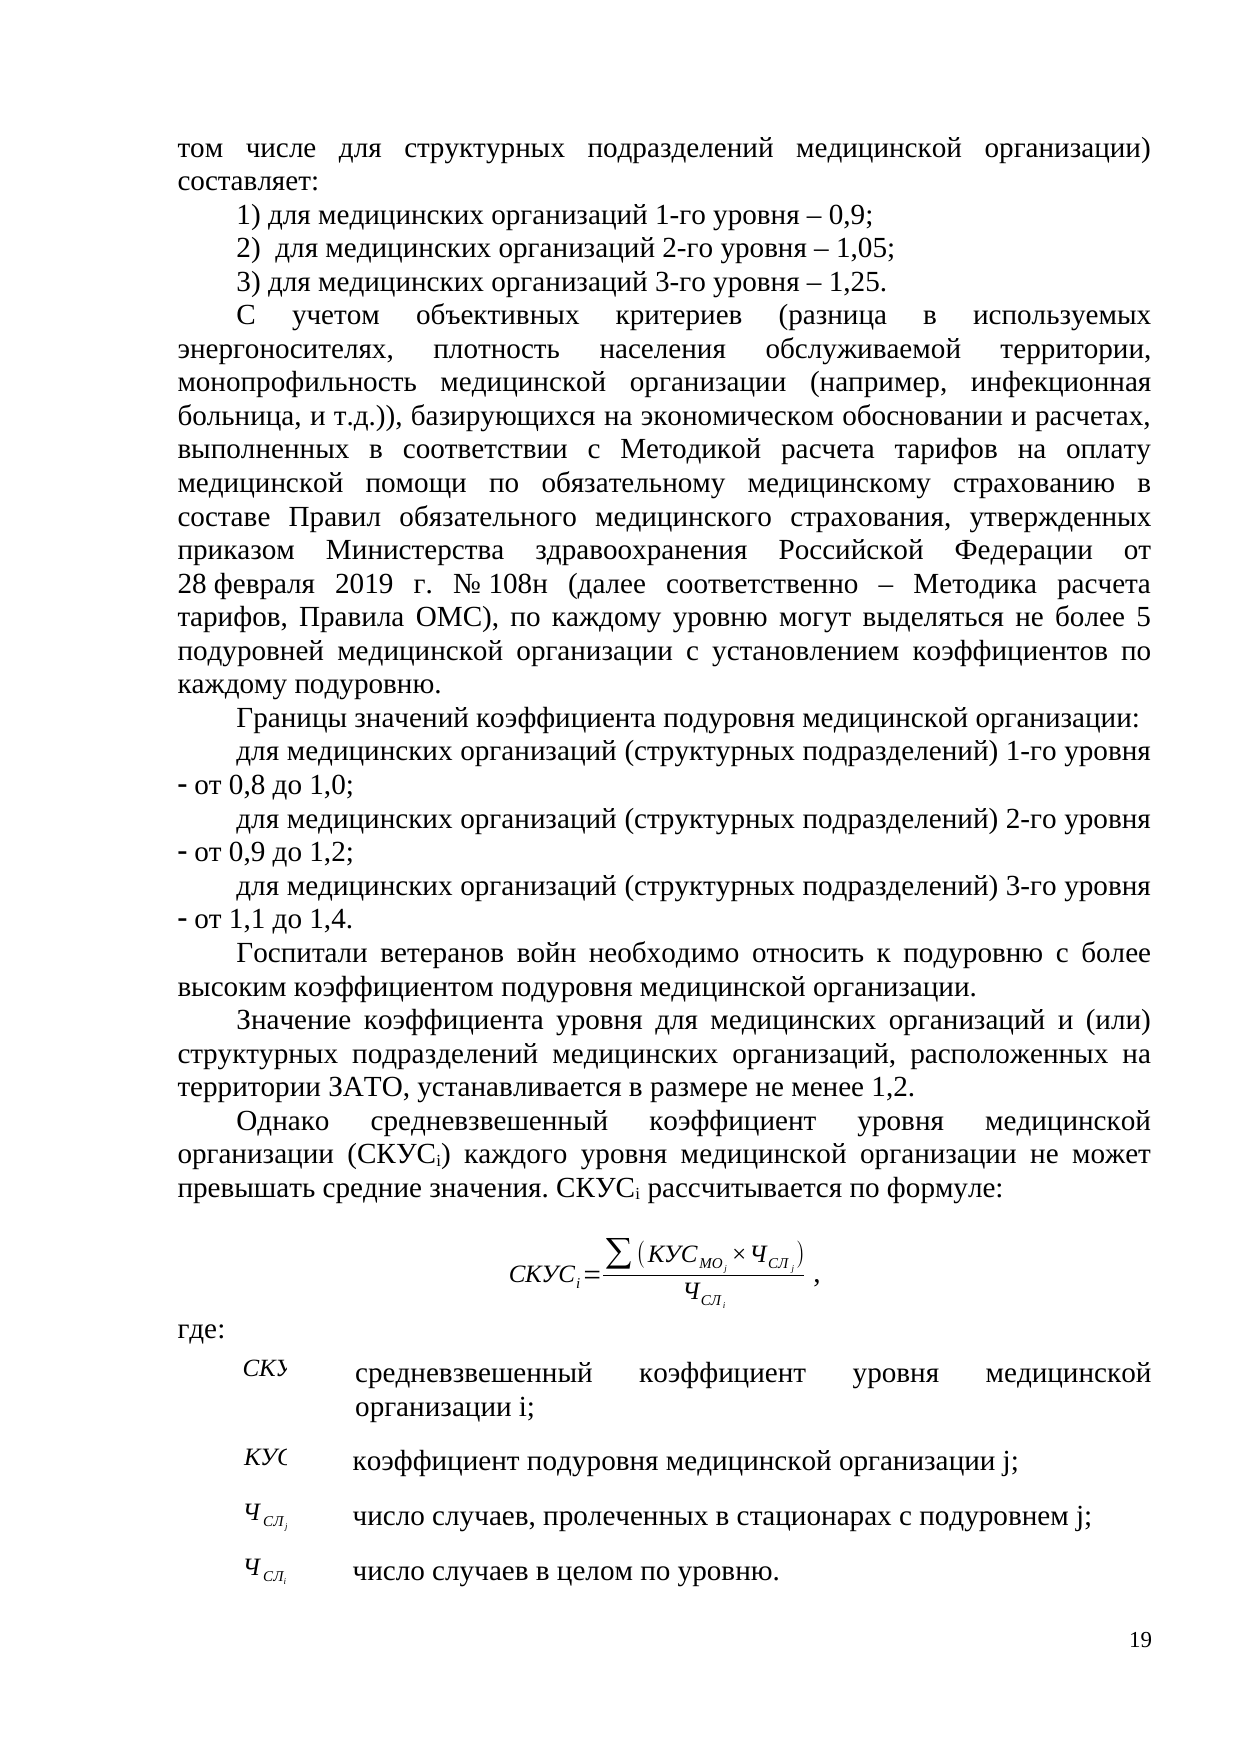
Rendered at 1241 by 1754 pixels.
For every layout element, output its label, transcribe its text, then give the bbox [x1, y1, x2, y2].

text С учетом объективных критериев (разница в используемых энергоносителях, плотность населения обслуживаемой территории, монопрофильность медицинской организации (например, инфекционная больница, и т.д.)), базирующихся на экономическом обосновании и расчетах, выполненных в соответствии с Методикой расчета тарифов на оплату медицинской помощи по обязательному медицинскому страхованию в составе Правил обязательного медицинского страхования, утвержденных приказом Министерства здравоохранения Российской Федерации от 28 февраля 2019 г. № 108н (далее соответственно – Методика расчета тарифов, Правила ОМС), по каждому уровню могут выделяться не более 5 подуровней медицинской организации с установлением коэффициентов по каждому подуровню. [177, 297, 1152, 700]
text Значение коэффициента уровня для медицинских организаций и (или) структурных подразделений медицинских организаций, расположенных на территории ЗАТО, устанавливается в размере не менее 1,2. [177, 1002, 1152, 1103]
text 3) для медицинских организаций 3-го уровня – 1,25. [177, 264, 1152, 297]
text Госпитали ветеранов войн необходимо относить к подуровню с более высоким коэффициентом подуровня медицинской организации. [177, 935, 1152, 1002]
table_header [177, 1345, 287, 1433]
table_cell [177, 1543, 287, 1597]
text для медицинских организаций (структурных подразделений) 2-го уровня от 0,9 до 1,2; [177, 801, 1152, 868]
table_header средневзвешенный коэффициент уровня медицинской организации i; [287, 1345, 1158, 1433]
table_cell [177, 1488, 287, 1542]
text для медицинских организаций (структурных подразделений) 1-го уровня от 0,8 до 1,0; [177, 733, 1152, 801]
table_cell число случаев, пролеченных в стационарах с подуровнем j; [287, 1488, 1158, 1542]
text где: [177, 1311, 1152, 1344]
text , [177, 1237, 1152, 1311]
text для медицинских организаций (структурных подразделений) 3-го уровня от 1,1 до 1,4. [177, 868, 1152, 935]
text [177, 130, 1152, 197]
text Границы значений коэффициента подуровня медицинской организации: [177, 700, 1152, 733]
table_cell коэффициент подуровня медицинской организации j; [287, 1433, 1158, 1488]
table_cell число случаев в целом по уровню. [287, 1543, 1158, 1597]
text 2) для медицинских организаций 2-го уровня – 1,05; [177, 230, 1152, 264]
text Однако средневзвешенный коэффициент уровня медицинской организации (СКУСi) каждого уровня медицинской организации не может превышать средние значения. СКУСi рассчитывается по формуле: [177, 1103, 1152, 1203]
table_cell [177, 1433, 287, 1488]
text 1) для медицинских организаций 1-го уровня – 0,9; [177, 197, 1152, 230]
